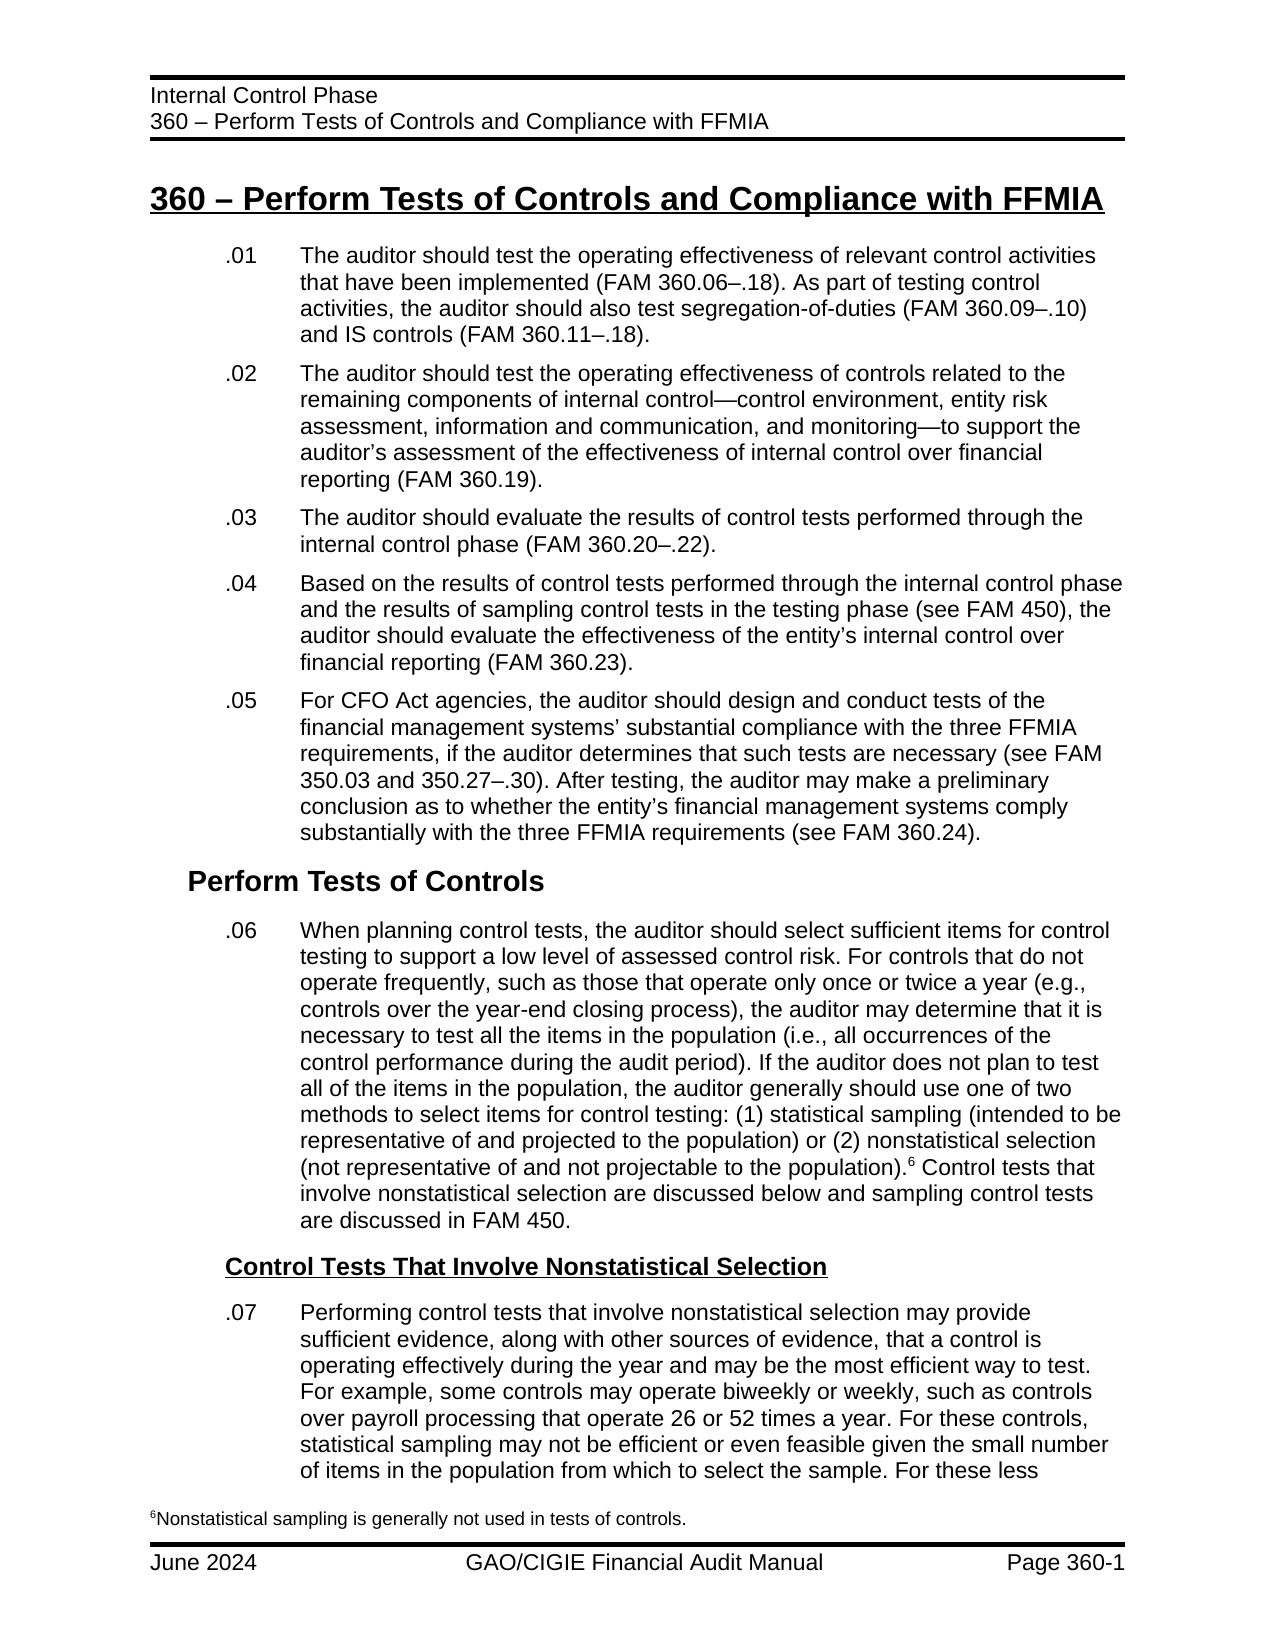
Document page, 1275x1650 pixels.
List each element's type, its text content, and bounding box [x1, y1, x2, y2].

text Based on the results of control tests performed through the internal control phase and the results of sampling control tests in the testing phase (see FAM 450), the auditor should evaluate the effectiveness of the entity’s internal control over financial reporting (FAM 360.23). [225, 569, 1125, 675]
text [225, 1299, 1125, 1484]
text When planning control tests, the auditor should select sufficient items for control testing to support a low level of assessed control risk. For controls that do not operate frequently, such as those that operate only once or twice a year (e.g., controls over the year-end closing process), the auditor may determine that it is necessary to test all the items in the population (i.e., all occurrences of the control performance during the audit period). If the auditor does not plan to test all of the items in the population, the auditor generally should use one of two methods to select items for control testing: (1) statistical sampling (intended to be representative of and projected to the population) or (2) nonstatistical selection (not representative of and not projectable to the population). Control tests that involve nonstatistical selection are discussed below and sampling control tests are discussed in FAM 450. [225, 917, 1125, 1233]
text For CFO Act agencies, the auditor should design and conduct tests of the financial management systems’ substantial compliance with the three FFMIA requirements, if the auditor determines that such tests are necessary (see FAM 350.03 and 350.27–.30). After testing, the auditor may make a preliminary conclusion as to whether the entity’s financial management systems comply substantially with the three FFMIA requirements (see FAM 360.24). [225, 687, 1125, 846]
list The auditor should test the operating effectiveness of controls related to the remaining components of internal control—control environment, entity risk assessment, information and communication, and monitoring—to support the auditor’s assessment of the effectiveness of internal control over financial reporting (FAM 360.19). [225, 360, 1125, 492]
text The auditor should evaluate the results of control tests performed through the internal control phase (FAM 360.20–.22). [225, 504, 1125, 557]
list The auditor should test the operating effectiveness of relevant control activities that have been implemented (FAM 360.06–.18). As part of testing control activities, the auditor should also test segregation-of-duties (FAM 360.09–.10) and IS controls (FAM 360.11–.18). [225, 242, 1125, 348]
subtitle Perform Tests of Controls [187, 864, 1125, 898]
subtitle 360 – Perform Tests of Controls and Compliance with FFMIA [150, 179, 1125, 217]
subtitle Control Tests That Involve Nonstatistical Selection [225, 1252, 1125, 1280]
